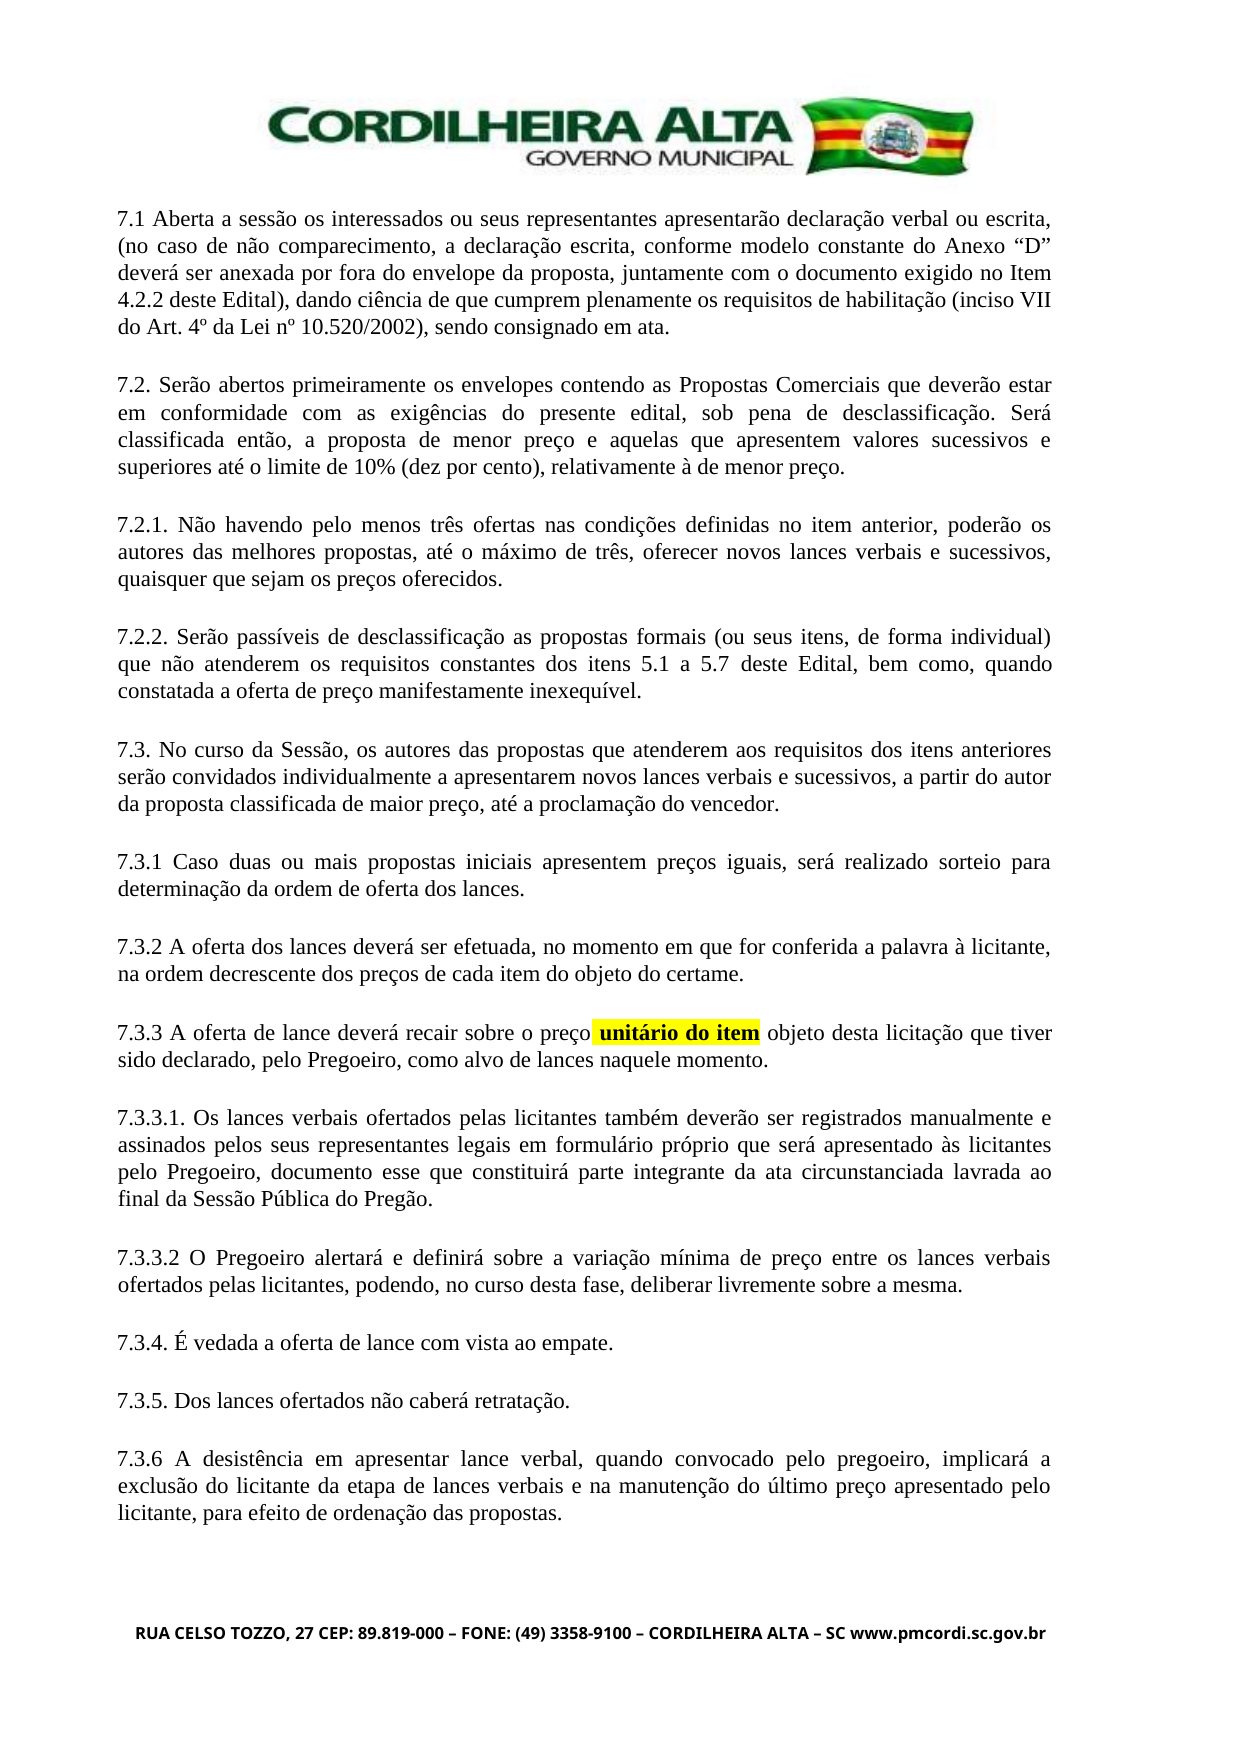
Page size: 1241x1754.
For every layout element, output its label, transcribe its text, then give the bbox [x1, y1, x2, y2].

text 7.3.1 Caso duas ou mais propostas iniciais apresentem preços iguais, será realizado sorteio para determinação da ordem de oferta dos lances. [117, 848, 1053, 902]
text 7.2.2. Serão passíveis de desclassificação as propostas formais (ou seus itens, de forma individual) que não atenderem os requisitos constantes dos itens 5.1 a 5.7 deste Edital, bem como, quando constatada a oferta de preço manifestamente inexequível. [117, 623, 1053, 704]
picture [245, 73, 997, 201]
text 7.3.3 A oferta de lance deverá recair sobre o preço unitário do item objeto desta licitação que tiver sido declarado, pelo Pregoeiro, como alvo de lances naquele momento. [117, 1019, 1053, 1072]
text 7.3.2 A oferta dos lances deverá ser efetuada, no momento em que for conferida a palavra à licitante, na ordem decrescente dos preços de cada item do objeto do certame. [117, 933, 1053, 987]
text 7.3. No curso da Sessão, os autores das propostas que atenderem aos requisitos dos itens anteriores serão convidados individualmente a apresentarem novos lances verbais e sucessivos, a partir do autor da proposta classificada de maior preço, até a proclamação do vencedor. [117, 736, 1053, 816]
text 7.3.3.2 O Pregoeiro alertará e definirá sobre a variação mínima de preço entre os lances verbais ofertados pelas licitantes, podendo, no curso desta fase, deliberar livremente sobre a mesma. [117, 1243, 1053, 1297]
text 7.2.1. Não havendo pelo menos três ofertas nas condições definidas no item anterior, poderão os autores das melhores propostas, até o máximo de três, oferecer novos lances verbais e sucessivos, quaisquer que sejam os preços oferecidos. [117, 511, 1053, 591]
text 7.3.5. Dos lances ofertados não caberá retratação. [117, 1387, 1053, 1413]
text 7.3.3.1. Os lances verbais ofertados pelas licitantes também deverão ser registrados manualmente e assinados pelos seus representantes legais em formulário próprio que será apresentado às licitantes pelo Pregoeiro, documento esse que constituirá parte integrante da ata circunstanciada lavrada ao final da Sessão Pública do Pregão. [117, 1104, 1053, 1212]
text 7.1 Aberta a sessão os interessados ou seus representantes apresentarão declaração verbal ou escrita, (no caso de não comparecimento, a declaração escrita, conforme modelo constante do Anexo “D” deverá ser anexada por fora do envelope da proposta, juntamente com o documento exigido no Item 4.2.2 deste Edital), dando ciência de que cumprem plenamente os requisitos de habilitação (inciso VII do Art. 4º da Lei nº 10.520/2002), sendo consignado em ata. [117, 205, 1053, 339]
text 7.3.4. É vedada a oferta de lance com vista ao empate. [117, 1329, 1053, 1355]
text 7.2. Serão abertos primeiramente os envelopes contendo as Propostas Comerciais que deverão estar em conformidade com as exigências do presente edital, sob pena de desclassificação. Será classificada então, a proposta de menor preço e aquelas que apresentem valores sucessivos e superiores até o limite de 10% (dez por cento), relativamente à de menor preço. [117, 371, 1053, 479]
text 7.3.6 A desistência em apresentar lance verbal, quando convocado pelo pregoeiro, implicará a exclusão do licitante da etapa de lances verbais e na manutenção do último preço apresentado pelo licitante, para efeito de ordenação das propostas. [117, 1445, 1053, 1526]
